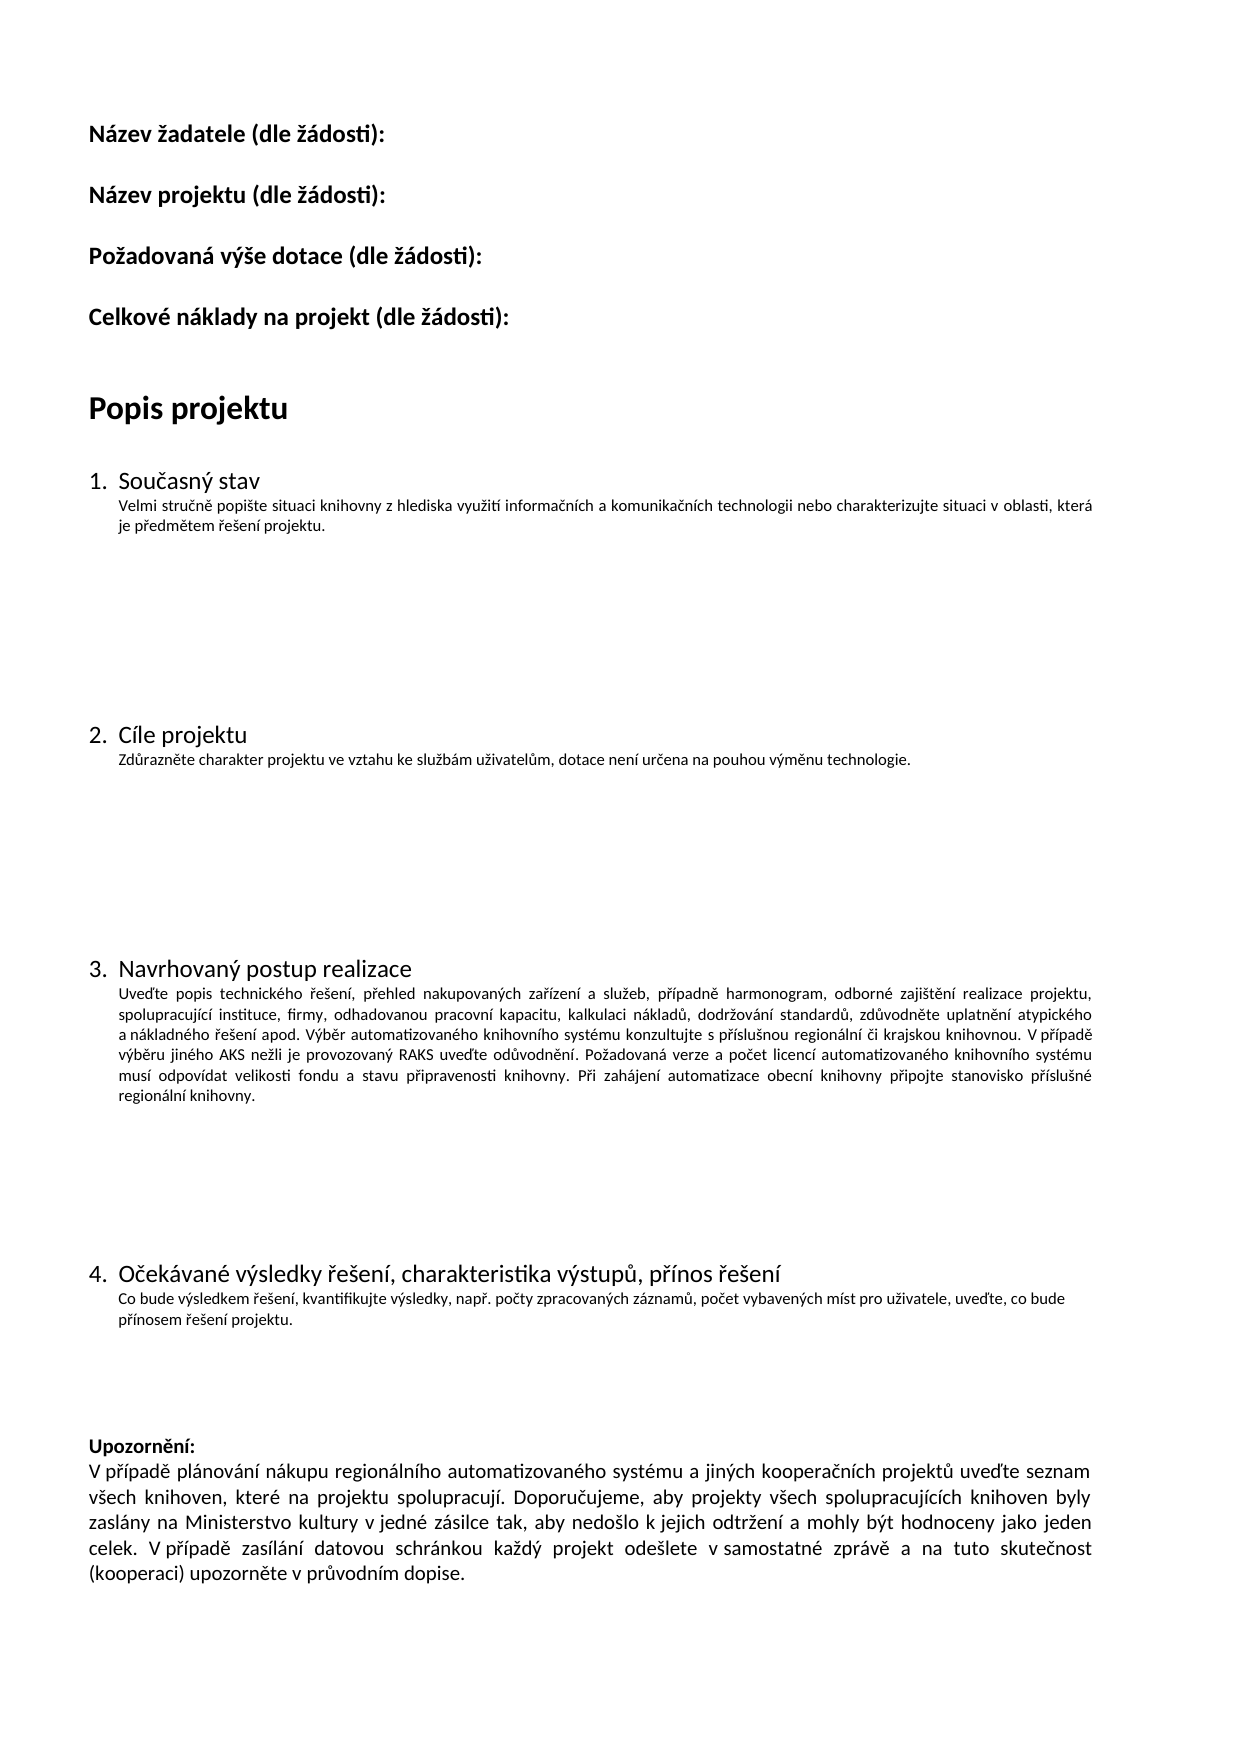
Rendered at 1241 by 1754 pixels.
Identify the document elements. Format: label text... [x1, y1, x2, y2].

text Požadovaná výše dotace (dle žádosti): [89, 240, 1092, 271]
list Současný stav [89, 465, 1092, 495]
text Název žadatele (dle žádosti): [89, 118, 1092, 149]
list Navrhovaný postup realizace [89, 953, 1092, 983]
text Celkové náklady na projekt (dle žádosti): [89, 301, 1092, 332]
text V případě plánování nákupu regionálního automatizovaného systému a jiných kooperačních projektů uveďte seznam všech knihoven, které na projektu spolupracují. Doporučujeme, aby projekty všech spolupracujících knihoven byly zaslány na Ministerstvo kultury v jedné zásilce tak, aby nedošlo k jejich odtržení a mohly být hodnoceny jako jeden celek. V případě zasílání datovou schránkou každý projekt odešlete v samostatné zprávě a na tuto skutečnost (kooperaci) upozorněte v průvodním dopise. [89, 1459, 1092, 1586]
text Velmi stručně popište situaci knihovny z hlediska využití informačních a komunikačních technologii nebo charakterizujte situaci v oblasti, která je předmětem řešení projektu. [118, 495, 1092, 536]
list Očekávané výsledky řešení, charakteristika výstupů, přínos řešení [89, 1258, 1092, 1288]
list Cíle projektu [89, 719, 1092, 749]
text Název projektu (dle žádosti): [89, 179, 1092, 210]
text Uveďte popis technického řešení, přehled nakupovaných zařízení a služeb, případně harmonogram, odborné zajištění realizace projektu, spolupracující instituce, firmy, odhadovanou pracovní kapacitu, kalkulaci nákladů, dodržování standardů, zdůvodněte uplatnění atypického a nákladného řešení apod. Výběr automatizovaného knihovního systému konzultujte s příslušnou regionální či krajskou knihovnou. V případě výběru jiného AKS nežli je provozovaný RAKS uveďte odůvodnění. Požadovaná verze a počet licencí automatizovaného knihovního systému musí odpovídat velikosti fondu a stavu připravenosti knihovny. Při zahájení automatizace obecní knihovny připojte stanovisko příslušné regionální knihovny. [89, 983, 1092, 1105]
text Upozornění: [89, 1433, 1092, 1459]
text Zdůrazněte charakter projektu ve vztahu ke službám uživatelům, dotace není určena na pouhou výměnu technologie. [89, 749, 1092, 770]
subtitle Popis projektu [89, 387, 1092, 428]
text Co bude výsledkem řešení, kvantifikujte výsledky, např. počty zpracovaných záznamů, počet vybavených míst pro uživatele, uveďte, co bude přínosem řešení projektu. [118, 1288, 1092, 1329]
